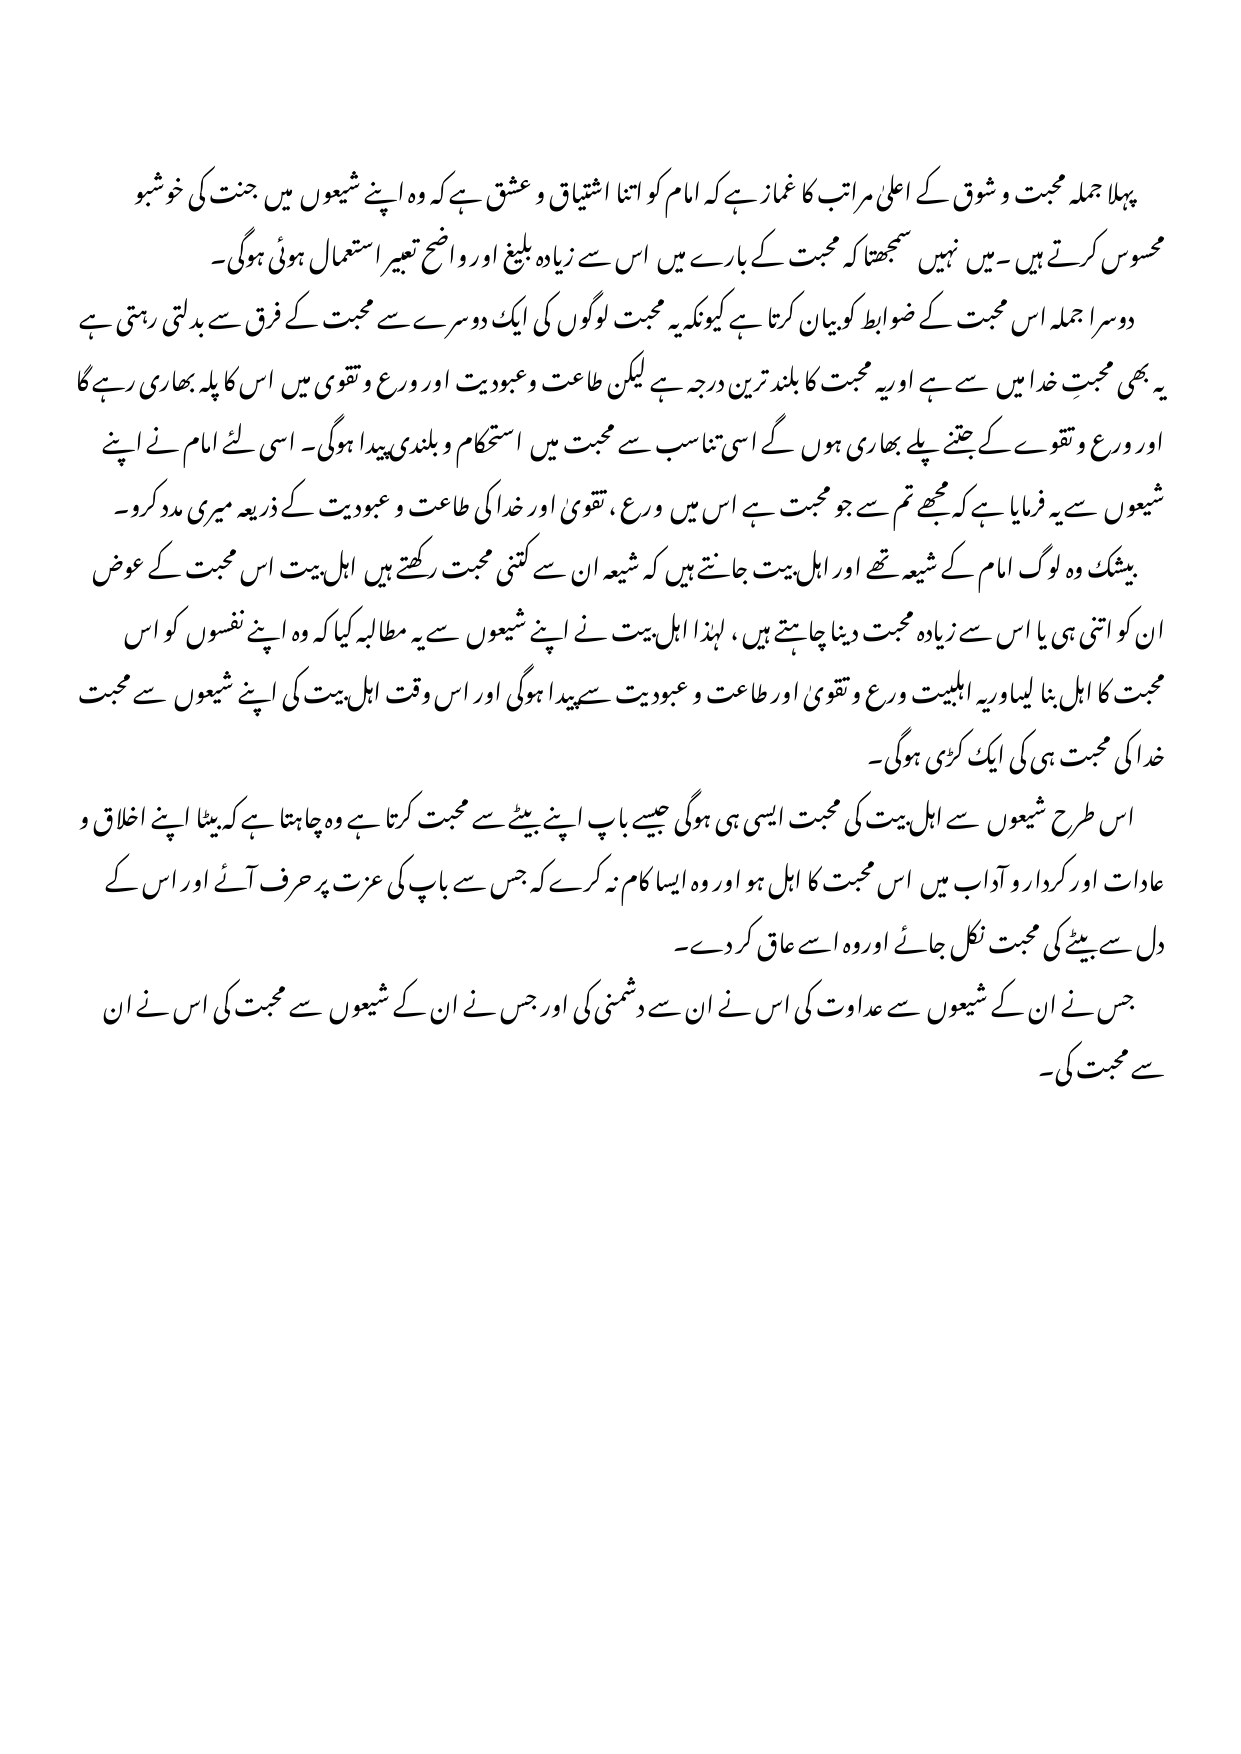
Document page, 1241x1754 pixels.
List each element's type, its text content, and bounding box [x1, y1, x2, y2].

text جس نے ان کے شیعوں سے عداوت کی اس نے ان سے دشمنی کی اور جس نے ان کے شیعوں سے محبت کی اس نے ان سے محبت کی۔ [75, 969, 1165, 1094]
text پہلا جملہ محبت و شوق کے اعلیٰ مراتب کا غماز ہے کہ امام کو اتنا اشتیاق و عشق ہے کہ وہ اپنے شیعوں میں جنت کی خوشبو محسوس کرتے ہیں ۔میں نہیں سمجھتا کہ محبت کے بارے میں اس سے زیادہ بلیغ اور واضح تعبیر استعمال ہوئی ہوگی۔ [75, 156, 1165, 281]
text اس طرح شیعوں سے اہل بیت کی محبت ایسی ہی ہوگی جیسے باپ اپنے بیٹے سے محبت کرتا ہے وہ چاہتا ہے کہ بیٹا اپنے اخلاق و عادات اور کردار و آداب میں اس محبت کا اہل ہو اور وہ ایسا کام نہ کرے کہ جس سے باپ کی عزت پر حرف آئے اور اس کے دل سے بیٹے کی محبت نکل جائے اوروہ اسے عاق کر دے۔ [75, 781, 1165, 969]
text دوسرا جملہ اس محبت کے ضوابط کو بیان کرتا ہے کیونکہ یہ محبت لوگوں کی ایک دوسرے سے محبت کے فرق سے بدلتی رہتی ہے یہ بھی محبتِ خدا میں سے ہے اوریہ محبت کا بلند ترین درجہ ہے لیکن طاعت وعبودیت اور ورع و تقوی میں اس کا پلہ بھاری رہے گا اور ورع و تقوے کے جتنے پلے بھاری ہوں گے اسی تناسب سے محبت میں استحکام و بلندی پیدا ہوگی۔ اسی لئے امام نے اپنے شیعوں سے یہ فرمایا ہے کہ مجھے تم سے جو محبت ہے اس میں ورع ، تقویٰ اور خدا کی طاعت و عبودیت کے ذریعہ میری مدد کرو۔ [75, 281, 1165, 531]
text بیشک وہ لوگ امام کے شیعہ تھے اور اہل بیت جانتے ہیں کہ شیعہ ان سے کتنی محبت رکھتے ہیں اہل بیت اس محبت کے عوض ان کو اتنی ہی یا اس سے زیادہ محبت دینا چاہتے ہیں ، لہٰذا اہل بیت نے اپنے شیعوں سے یہ مطالبہ کیا کہ وہ اپنے نفسوں کو اس محبت کا اہل بنا لیںاوریہ اہلبیت ورع و تقویٰ اور طاعت و عبودیت سے پیدا ہوگی اور اس وقت اہل بیت کی اپنے شیعوں سے محبت خدا کی محبت ہی کی ایک کڑی ہوگی۔ [75, 531, 1165, 781]
